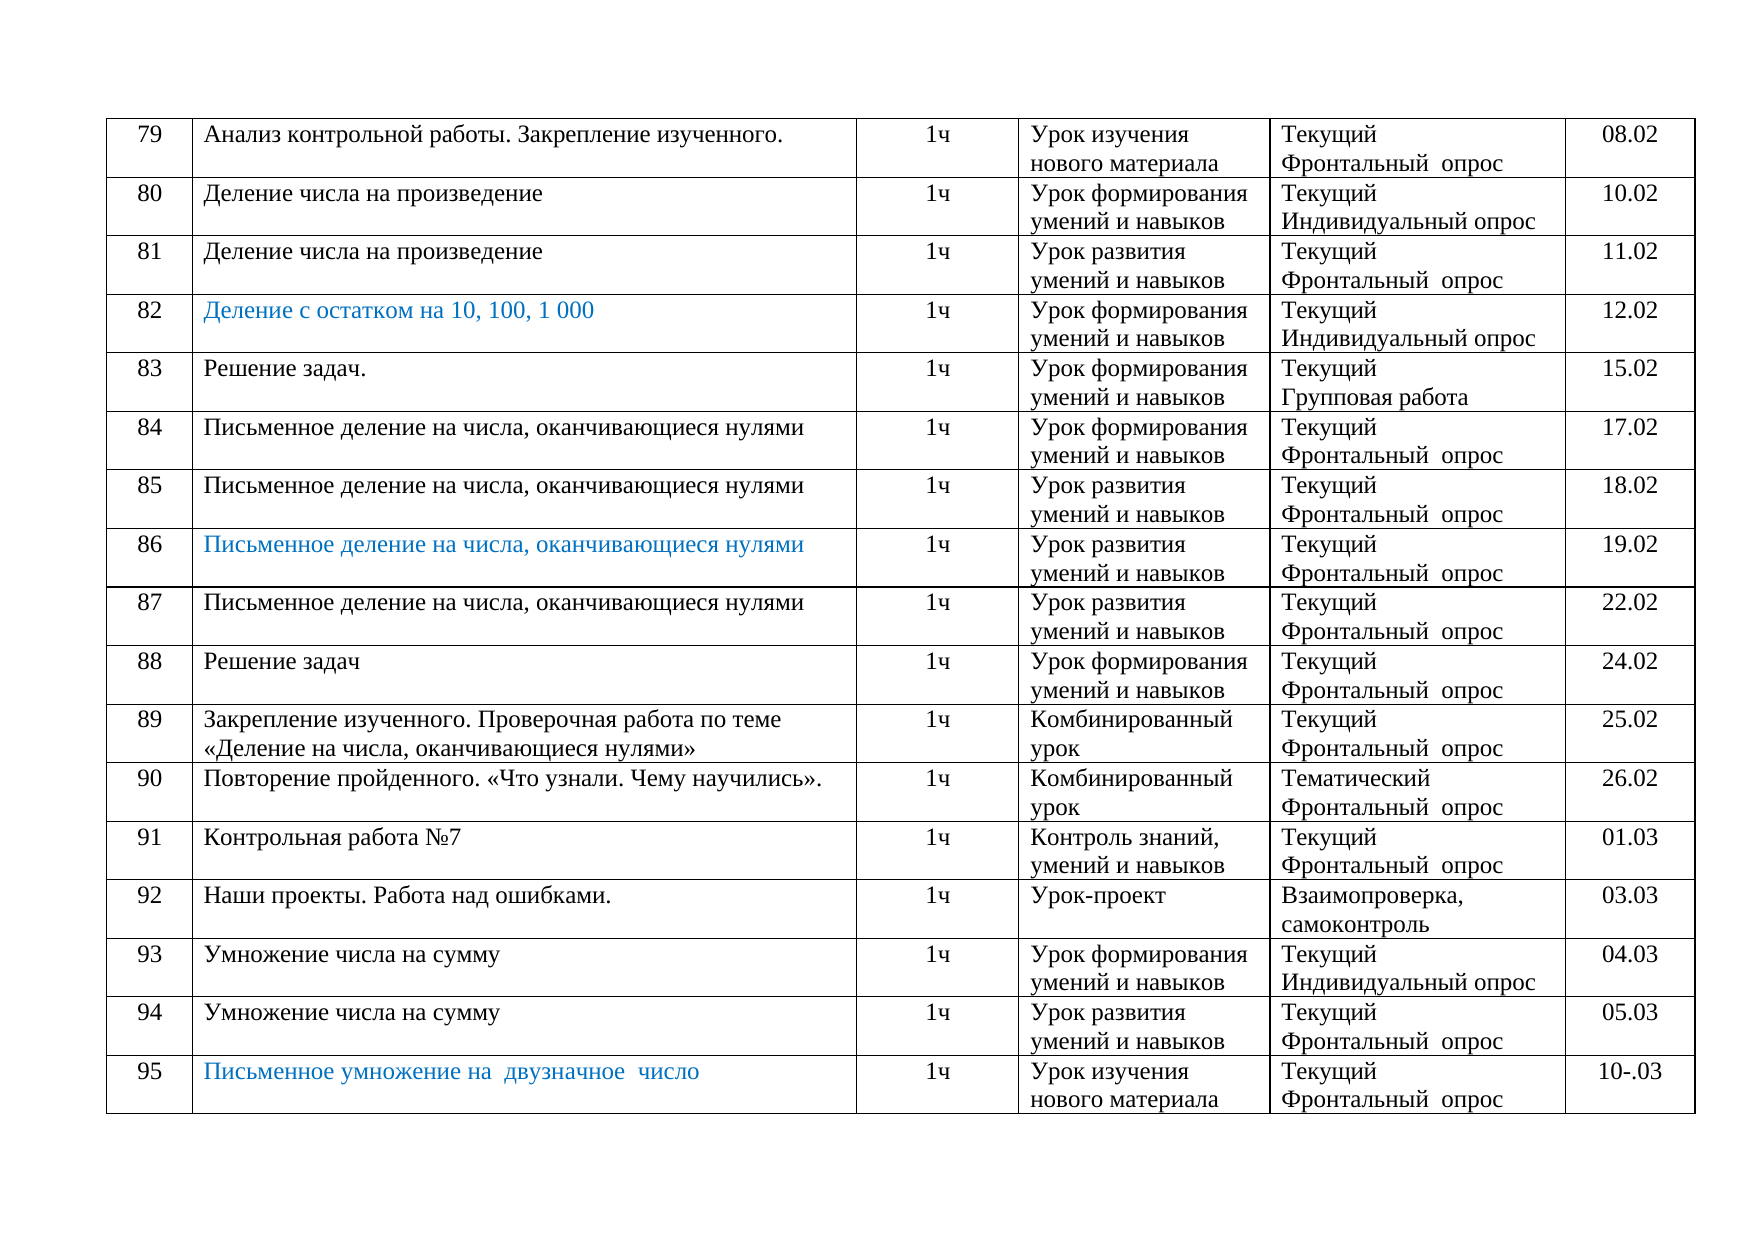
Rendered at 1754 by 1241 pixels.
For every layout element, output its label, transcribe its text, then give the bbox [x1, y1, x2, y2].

table_cell Письменное деление на числа, оканчивающиеся нулями [193, 470, 856, 528]
table_cell Письменное деление на числа, оканчивающиеся нулями [193, 412, 856, 469]
table_cell 1ч [857, 939, 1018, 996]
table_cell Текущий Индивидуальный опрос [1271, 939, 1565, 996]
table_cell Текущий Индивидуальный опрос [1271, 178, 1565, 235]
table_cell Текущий Фронтальный опрос [1271, 529, 1565, 586]
table_cell Текущий Фронтальный опрос [1271, 705, 1565, 762]
table_cell Урок формирования умений и навыков [1019, 939, 1269, 996]
table_cell Текущий Групповая работа [1271, 353, 1565, 411]
table_cell 80 [107, 178, 192, 235]
table_cell 84 [107, 412, 192, 469]
table_cell 79 [107, 119, 192, 177]
table_cell 1ч [857, 470, 1018, 528]
table_cell Урок формирования умений и навыков [1019, 295, 1269, 352]
table_cell Умножение числа на сумму [193, 997, 856, 1055]
table_cell Контроль знаний, умений и навыков [1019, 822, 1269, 879]
table_cell Урок изучения нового материала [1019, 1056, 1269, 1113]
table_cell 1ч [857, 1056, 1018, 1113]
table_cell 03.03 [1566, 880, 1694, 938]
table_cell Решение задач. [193, 353, 856, 411]
table_cell Анализ контрольной работы. Закрепление изученного. [193, 119, 856, 177]
table_cell 10.02 [1566, 178, 1694, 235]
table_cell 04.03 [1566, 939, 1694, 996]
table_cell Деление числа на произведение [193, 178, 856, 235]
table_cell 1ч [857, 119, 1018, 177]
table_cell 1ч [857, 880, 1018, 938]
table_cell Повторение пройденного. «Что узнали. Чему научились». [193, 763, 856, 821]
table_cell 95 [107, 1056, 192, 1113]
table_cell 1ч [857, 588, 1018, 645]
table_cell 11.02 [1566, 236, 1694, 294]
table_cell 26.02 [1566, 763, 1694, 821]
table_cell Письменное деление на числа, оканчивающиеся нулями [193, 588, 856, 645]
table_cell Текущий Фронтальный опрос [1271, 588, 1565, 645]
table_cell Деление числа на произведение [193, 236, 856, 294]
table_cell 15.02 [1566, 353, 1694, 411]
table_cell Комбинированный урок [1019, 705, 1269, 762]
table_cell Текущий Фронтальный опрос [1271, 236, 1565, 294]
table_cell Взаимопроверка, самоконтроль [1271, 880, 1565, 938]
table_cell Текущий Индивидуальный опрос [1271, 295, 1565, 352]
table_cell Урок изучения нового материала [1019, 119, 1269, 177]
table_cell 25.02 [1566, 705, 1694, 762]
table_cell 18.02 [1566, 470, 1694, 528]
table_cell Урок-проект [1019, 880, 1269, 938]
table_cell Урок развития умений и навыков [1019, 236, 1269, 294]
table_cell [193, 1056, 856, 1113]
table_cell Деление с остатком на 10, 100, 1 000 [193, 295, 856, 352]
table_cell Умножение числа на сумму [193, 939, 856, 996]
table_cell 22.02 [1566, 588, 1694, 645]
table_cell Урок формирования умений и навыков [1019, 353, 1269, 411]
table_cell 91 [107, 822, 192, 879]
table_cell 1ч [857, 822, 1018, 879]
table_cell 1ч [857, 353, 1018, 411]
table_cell Контрольная работа №7 [193, 822, 856, 879]
table_cell 93 [107, 939, 192, 996]
table_cell Текущий Фронтальный опрос [1271, 822, 1565, 879]
table_cell Урок развития умений и навыков [1019, 997, 1269, 1055]
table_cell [1271, 1056, 1565, 1113]
table_cell 83 [107, 353, 192, 411]
table_cell Урок формирования умений и навыков [1019, 646, 1269, 703]
table_cell Урок формирования умений и навыков [1019, 178, 1269, 235]
table_cell 81 [107, 236, 192, 294]
table_cell 1ч [857, 529, 1018, 586]
table_cell Наши проекты. Работа над ошибками. [193, 880, 856, 938]
table_cell 1ч [857, 997, 1018, 1055]
table_cell 17.02 [1566, 412, 1694, 469]
table_cell Урок развития умений и навыков [1019, 588, 1269, 645]
table_cell 94 [107, 997, 192, 1055]
table_cell Решение задач [193, 646, 856, 703]
table_cell Письменное деление на числа, оканчивающиеся нулями [193, 529, 856, 586]
table_cell 1ч [857, 646, 1018, 703]
table_cell Текущий Фронтальный опрос [1271, 412, 1565, 469]
table_cell 92 [107, 880, 192, 938]
table_cell 01.03 [1566, 822, 1694, 879]
table_cell 88 [107, 646, 192, 703]
table_cell 1ч [857, 705, 1018, 762]
table_cell 1ч [857, 295, 1018, 352]
table_cell 85 [107, 470, 192, 528]
table_cell Комбинированный урок [1019, 763, 1269, 821]
table_cell 89 [107, 705, 192, 762]
table_cell 87 [107, 588, 192, 645]
table_cell Текущий Фронтальный опрос [1271, 646, 1565, 703]
table_cell 08.02 [1566, 119, 1694, 177]
table_cell 1ч [857, 236, 1018, 294]
table_cell 82 [107, 295, 192, 352]
table_cell Текущий Фронтальный опрос [1271, 997, 1565, 1055]
table_cell Тематический Фронтальный опрос [1271, 763, 1565, 821]
table_cell 1ч [857, 412, 1018, 469]
table_cell Закрепление изученного. Проверочная работа по теме «Деление на числа, оканчивающиеся нулями» [193, 705, 856, 762]
table_cell 1ч [857, 178, 1018, 235]
table_cell 90 [107, 763, 192, 821]
table_cell 10-.03 [1566, 1056, 1694, 1113]
table_cell 05.03 [1566, 997, 1694, 1055]
table_cell 86 [107, 529, 192, 586]
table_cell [1271, 119, 1565, 177]
table_cell Текущий Фронтальный опрос [1271, 470, 1565, 528]
table_cell Урок развития умений и навыков [1019, 529, 1269, 586]
table_cell 24.02 [1566, 646, 1694, 703]
table_cell 1ч [857, 763, 1018, 821]
table_cell Урок формирования умений и навыков [1019, 412, 1269, 469]
table_cell 19.02 [1566, 529, 1694, 586]
table_cell Урок развития умений и навыков [1019, 470, 1269, 528]
table_cell 12.02 [1566, 295, 1694, 352]
